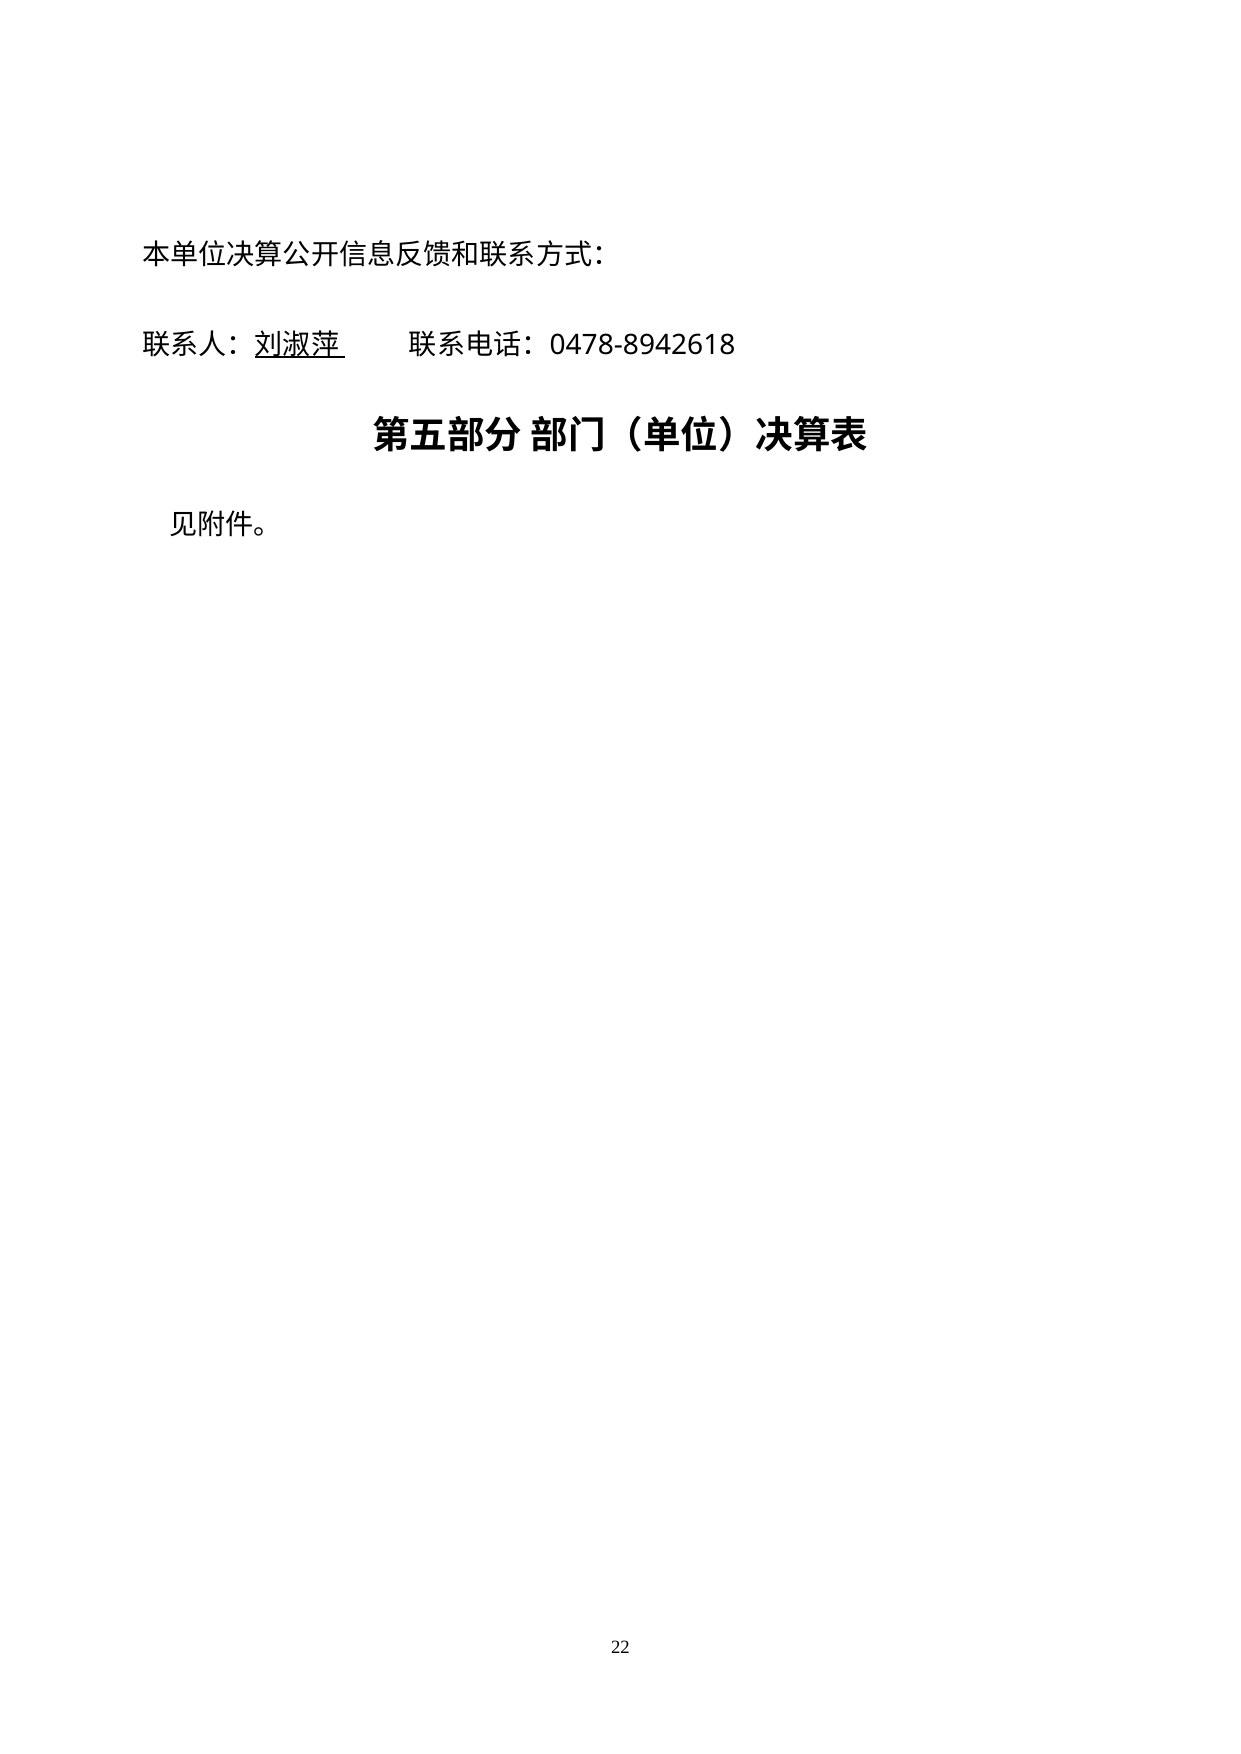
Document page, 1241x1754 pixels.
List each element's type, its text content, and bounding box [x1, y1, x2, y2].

text 联系人：刘淑萍 联系电话：0478-8942618 [113, 309, 1127, 374]
text 见附件。 [113, 489, 1127, 554]
text 第五部分 部门（单位）决算表 [113, 399, 1127, 464]
text 本单位决算公开信息反馈和联系方式： [113, 219, 1127, 284]
